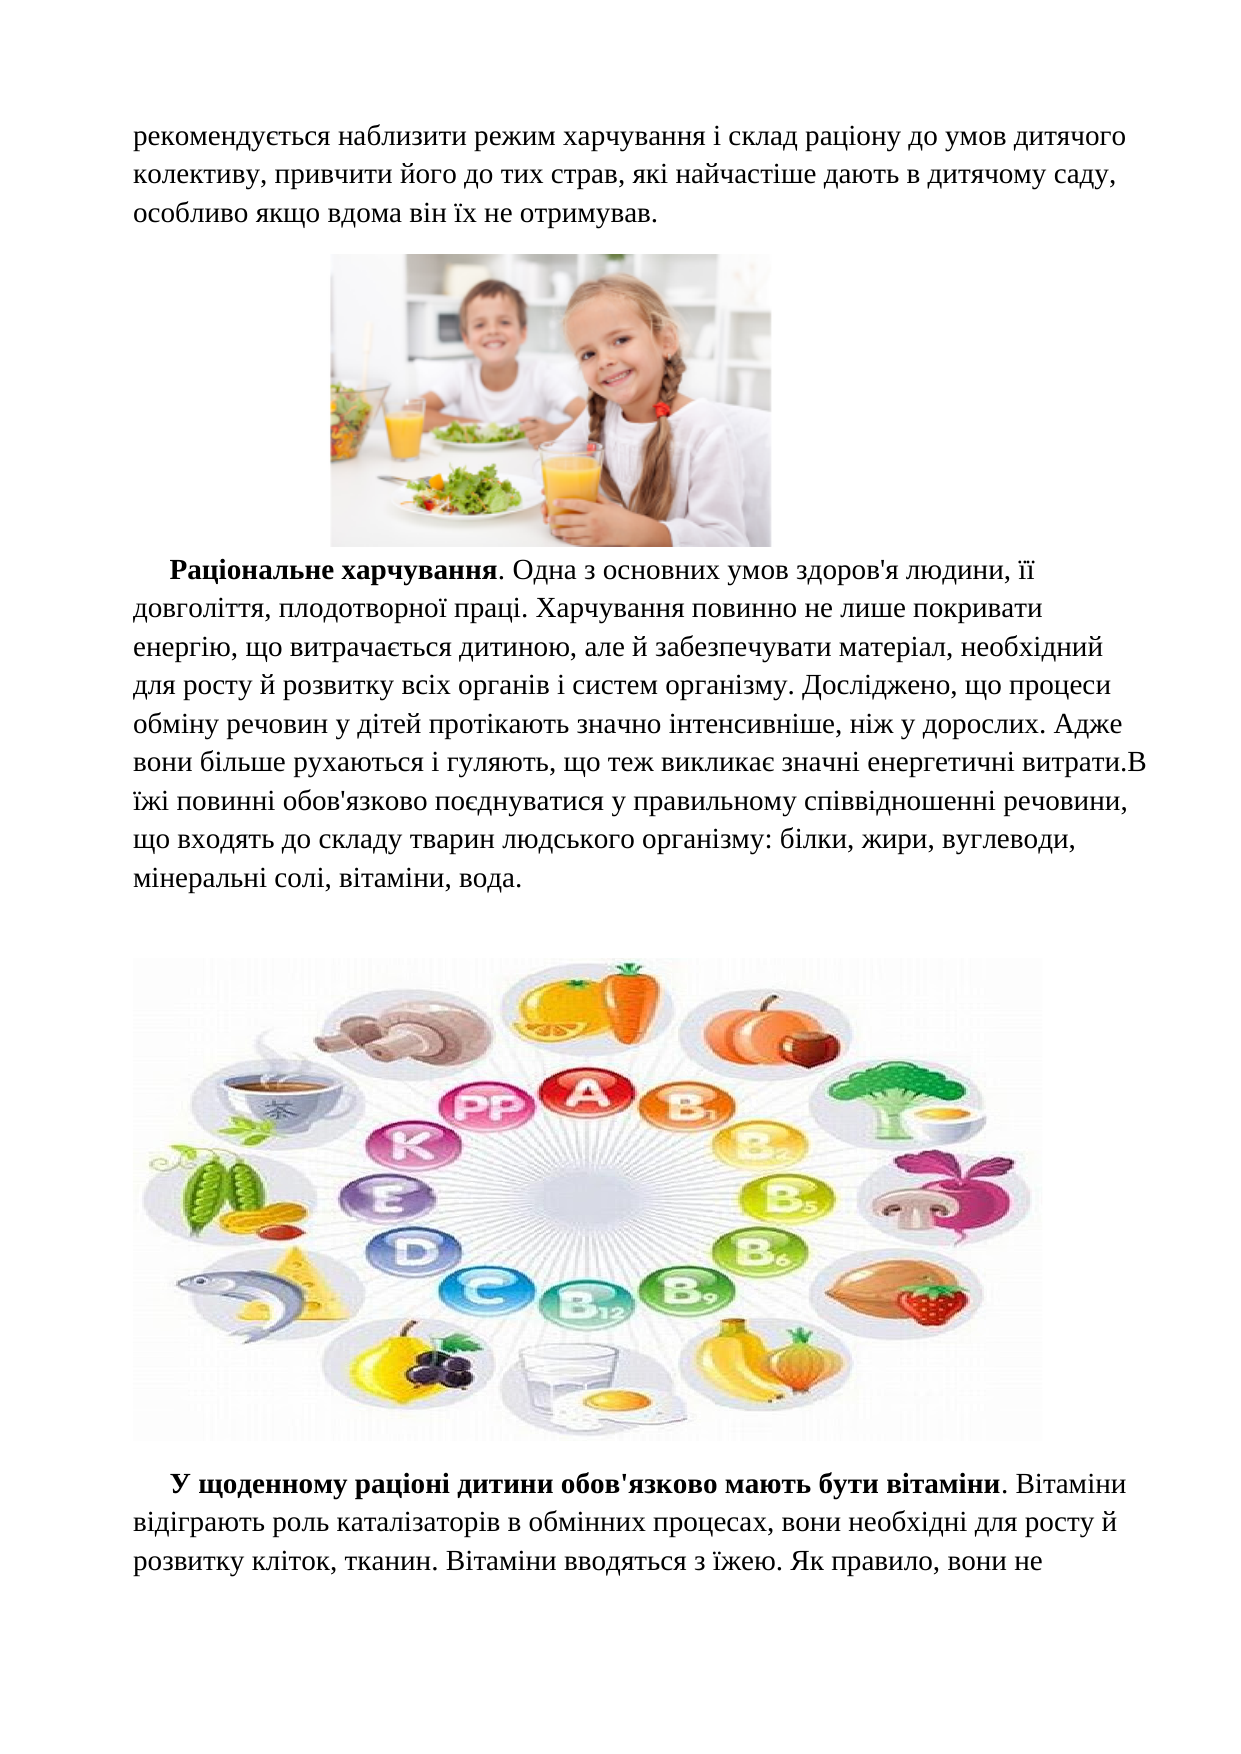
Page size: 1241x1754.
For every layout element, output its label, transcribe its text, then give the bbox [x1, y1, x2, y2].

picture [315, 254, 784, 547]
picture [132, 958, 1043, 1441]
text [133, 1466, 1152, 1576]
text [133, 118, 1152, 229]
text Раціональне харчування. Одна з основних умов здоров'я людини, її довголіття, плодотворної праці. Харчування повинно не лише покривати енергію, що витрачається дитиною, але й забезпечувати матеріал, необхідний для росту й розвитку всіх органів і систем організму. Досліджено, що процеси обміну речовин у дітей протікають значно інтенсивніше, ніж у дорослих. Адже вони більше рухаються і гуляють, що теж викликає значні енергетичні витрати.В їжі повинні обов'язково поєднуватися у правильному співвідношенні речовини, що входять до складу тварин людського організму: білки, жири, вуглеводи, мінеральні солі, вітаміни, вода. [133, 552, 1152, 894]
